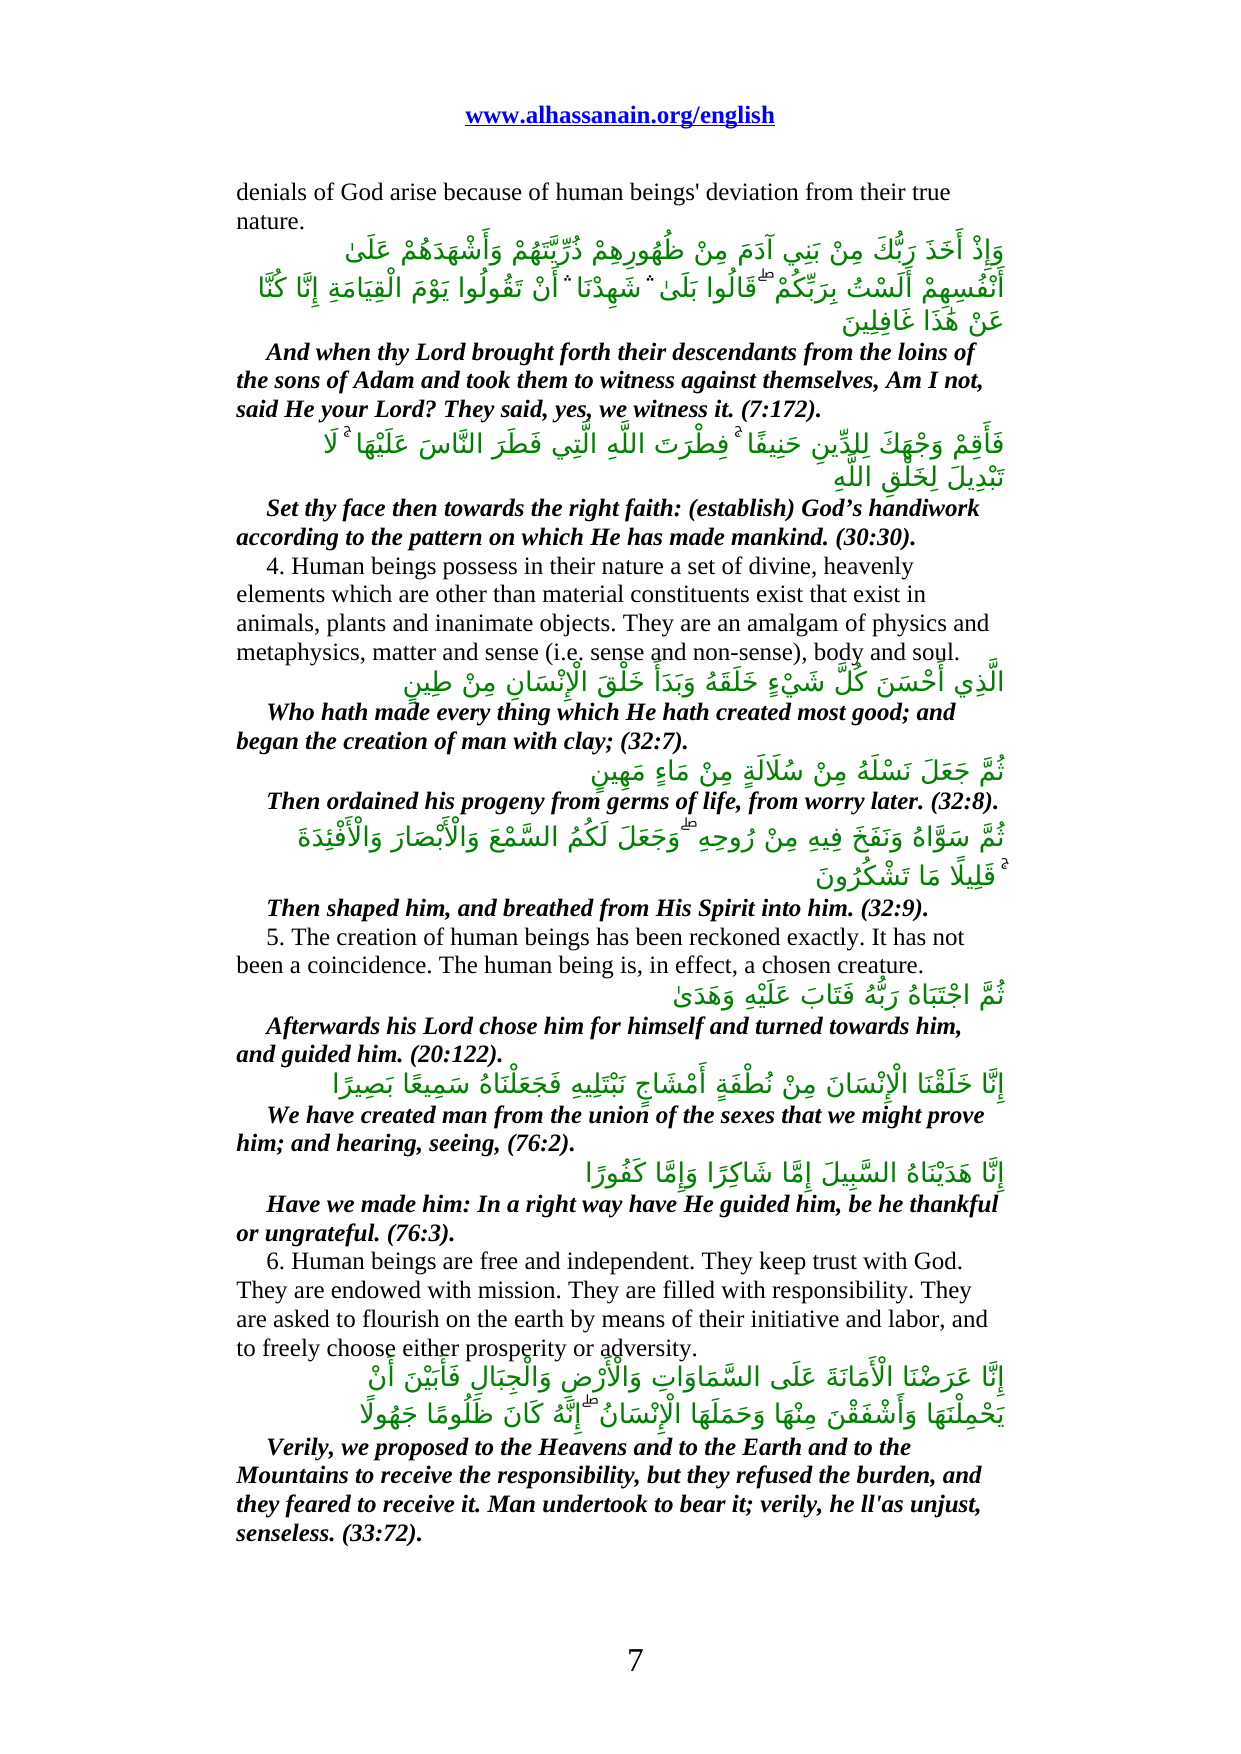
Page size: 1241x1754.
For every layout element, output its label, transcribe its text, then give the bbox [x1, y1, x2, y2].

text ثُمَّ سَوَّاهُ وَنَفَخَ فِيهِ مِنْ رُوحِهِ ۖ وَجَعَلَ لَكُمُ السَّمْعَ وَالْأَبْصَارَ وَالْأَفْئِدَةَ ۚ قَلِيلًا مَا تَشْكُرُونَ [236, 815, 1004, 893]
text 6. Human beings are free and independent. They keep trust with God. They are endowed with mission. They are filled with responsibility. They are asked to flourish on the earth by means of their initiative and labor, and to freely choose either prosperity or adversity. [236, 1246, 1004, 1361]
text ثُمَّ جَعَلَ نَسْلَهُ مِنْ سُلَالَةٍ مِنْ مَاءٍ مَهِينٍ [236, 755, 1004, 786]
text Have we made him: In a right way have He guided him, be he thankful or ungrateful. (76:3). [236, 1189, 1004, 1246]
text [236, 177, 1004, 235]
text Then shaped him, and breathed from His Spirit into him. (32:9). [236, 893, 1004, 922]
text إِنَّا عَرَضْنَا الْأَمَانَةَ عَلَى السَّمَاوَاتِ وَالْأَرْضِ وَالْجِبَالِ فَأَبَيْنَ أَنْ يَحْمِلْنَهَا وَأَشْفَقْنَ مِنْهَا وَحَمَلَهَا الْإِنْسَانُ ۖ إِنَّهُ كَانَ ظَلُومًا جَهُولًا [236, 1361, 1004, 1432]
text إِنَّا هَدَيْنَاهُ السَّبِيلَ إِمَّا شَاكِرًا وَإِمَّا كَفُورًا [236, 1157, 1004, 1189]
text And when thy Lord brought forth their descendants from the loins of the sons of Adam and took them to witness against themselves, Am I not, said He your Lord? They said, yes, we witness it. (7:172). [236, 337, 1004, 423]
text 5. The creation of human beings has been reckoned exactly. It has not been a coincidence. The human being is, in effect, a chosen creature. [236, 922, 1004, 979]
text 4. Human beings possess in their nature a set of divine, heavenly elements which are other than material constituents exist that exist in animals, plants and inanimate objects. They are an amalgam of physics and metaphysics, matter and sense (i.e. sense and non-sense), body and soul. [236, 551, 1004, 666]
text We have created man from the union of the sexes that we might prove him; and hearing, seeing, (76:2). [236, 1100, 1004, 1157]
text Then ordained his progeny from germs of life, from worry later. (32:8). [236, 786, 1004, 815]
text فَأَقِمْ وَجْهَكَ لِلدِّينِ حَنِيفًا ۚ فِطْرَتَ اللَّهِ الَّتِي فَطَرَ النَّاسَ عَلَيْهَا ۚ لَا تَبْدِيلَ لِخَلْقِ اللَّهِ [236, 423, 1004, 493]
text Who hath made every thing which He hath created most good; and began the creation of man with clay; (32:7). [236, 697, 1004, 755]
text Afterwards his Lord chose him for himself and turned towards him, and guided him. (20:122). [236, 1011, 1004, 1068]
text Verily, we proposed to the Heavens and to the Earth and to the Mountains to receive the responsibility, but they refused the burden, and they feared to receive it. Man undertook to bear it; verily, he ll'as unjust, senseless. (33:72). [236, 1432, 1004, 1547]
text الَّذِي أَحْسَنَ كُلَّ شَيْءٍ خَلَقَهُ وَبَدَأَ خَلْقَ الْإِنْسَانِ مِنْ طِينٍ [236, 666, 1004, 697]
text ثُمَّ اجْتَبَاهُ رَبُّهُ فَتَابَ عَلَيْهِ وَهَدَىٰ [236, 979, 1004, 1011]
text إِنَّا خَلَقْنَا الْإِنْسَانَ مِنْ نُطْفَةٍ أَمْشَاجٍ نَبْتَلِيهِ فَجَعَلْنَاهُ سَمِيعًا بَصِيرًا [236, 1068, 1004, 1100]
text Set thy face then towards the right faith: (establish) God’s handiwork according to the pattern on which He has made mankind. (30:30). [236, 493, 1004, 551]
text وَإِذْ أَخَذَ رَبُّكَ مِنْ بَنِي آدَمَ مِنْ ظُهُورِهِمْ ذُرِّيَّتَهُمْ وَأَشْهَدَهُمْ عَلَىٰ أَنْفُسِهِمْ أَلَسْتُ بِرَبِّكُمْ ۖ قَالُوا بَلَىٰ ۛ شَهِدْنَا ۛ أَنْ تَقُولُوا يَوْمَ الْقِيَامَةِ إِنَّا كُنَّا عَنْ هَٰذَا غَافِلِينَ [236, 235, 1004, 337]
